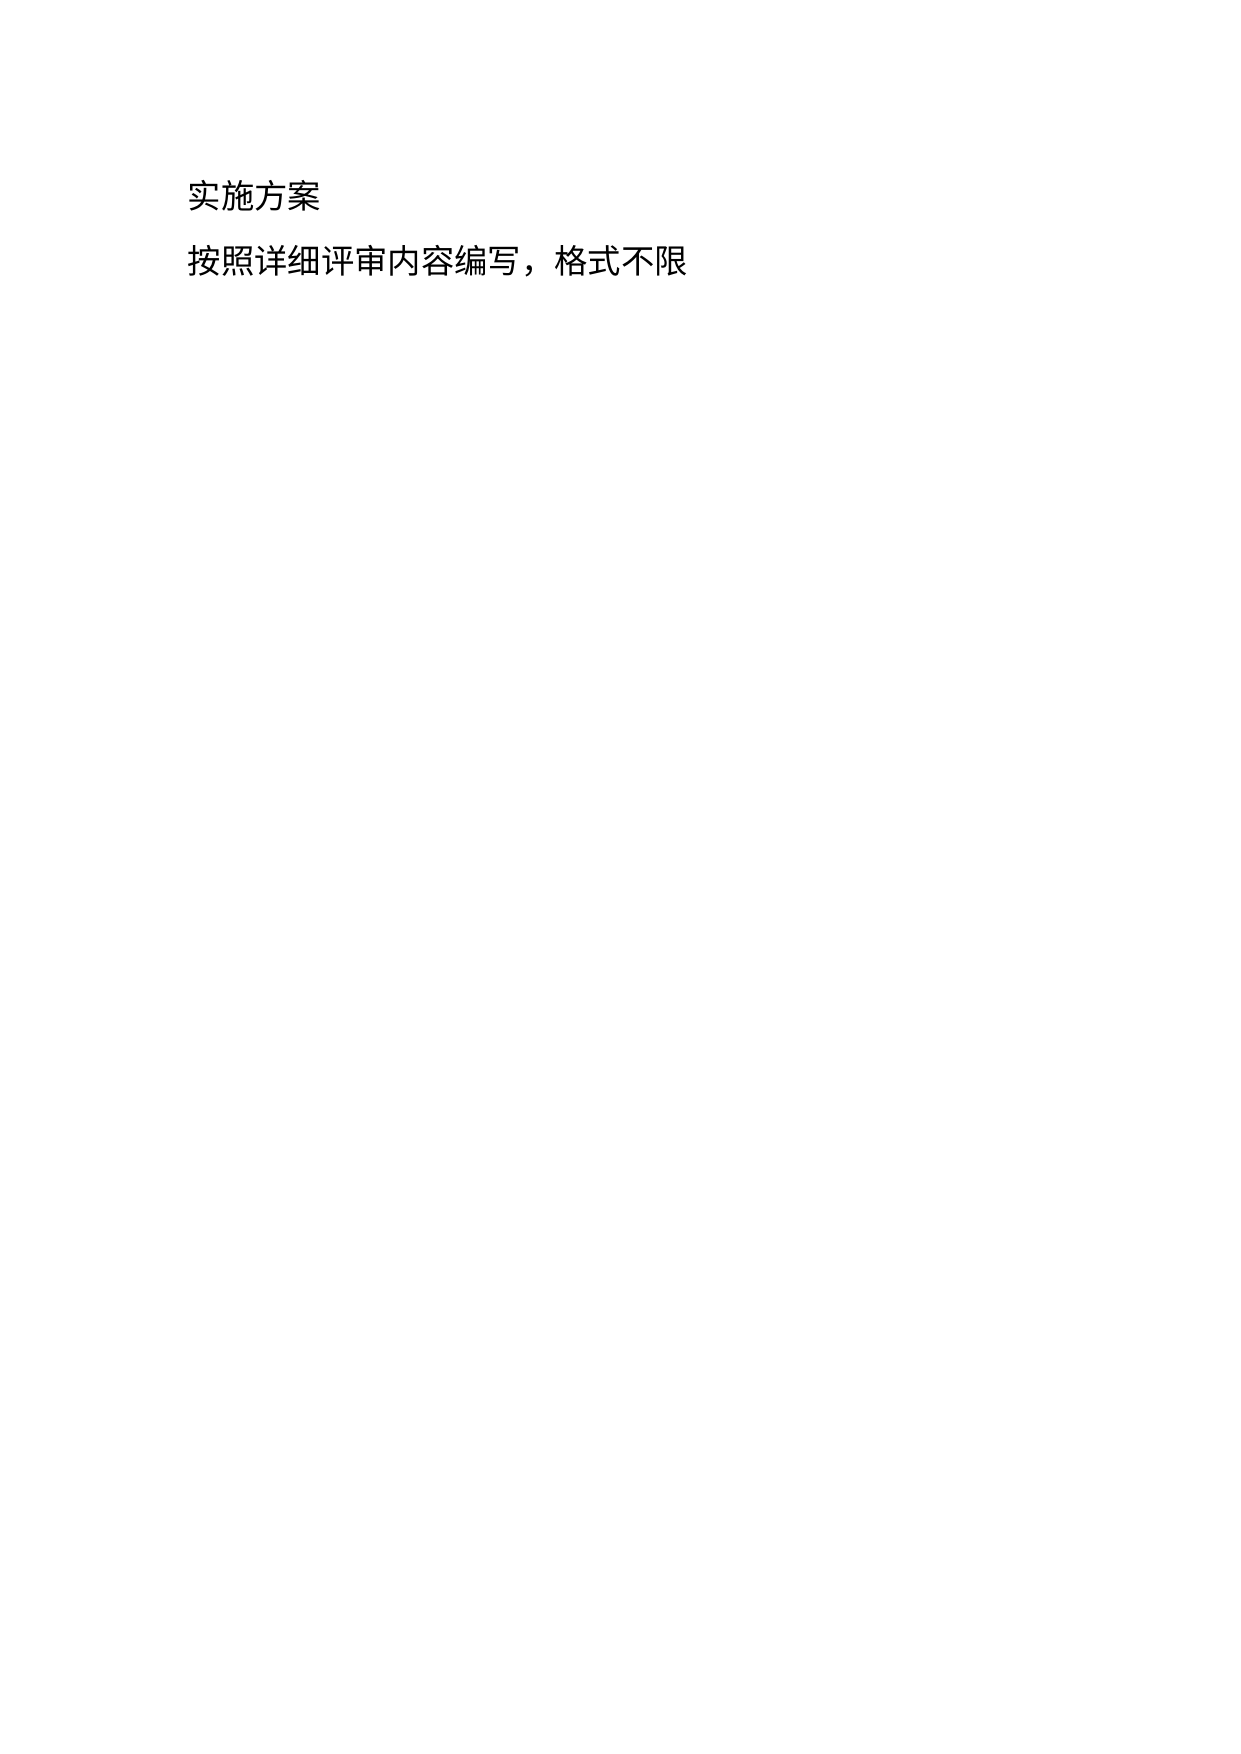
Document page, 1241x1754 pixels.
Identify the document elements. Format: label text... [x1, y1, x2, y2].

text 实施方案 [187, 162, 1053, 227]
text 按照详细评审内容编写，格式不限 [187, 227, 1053, 292]
